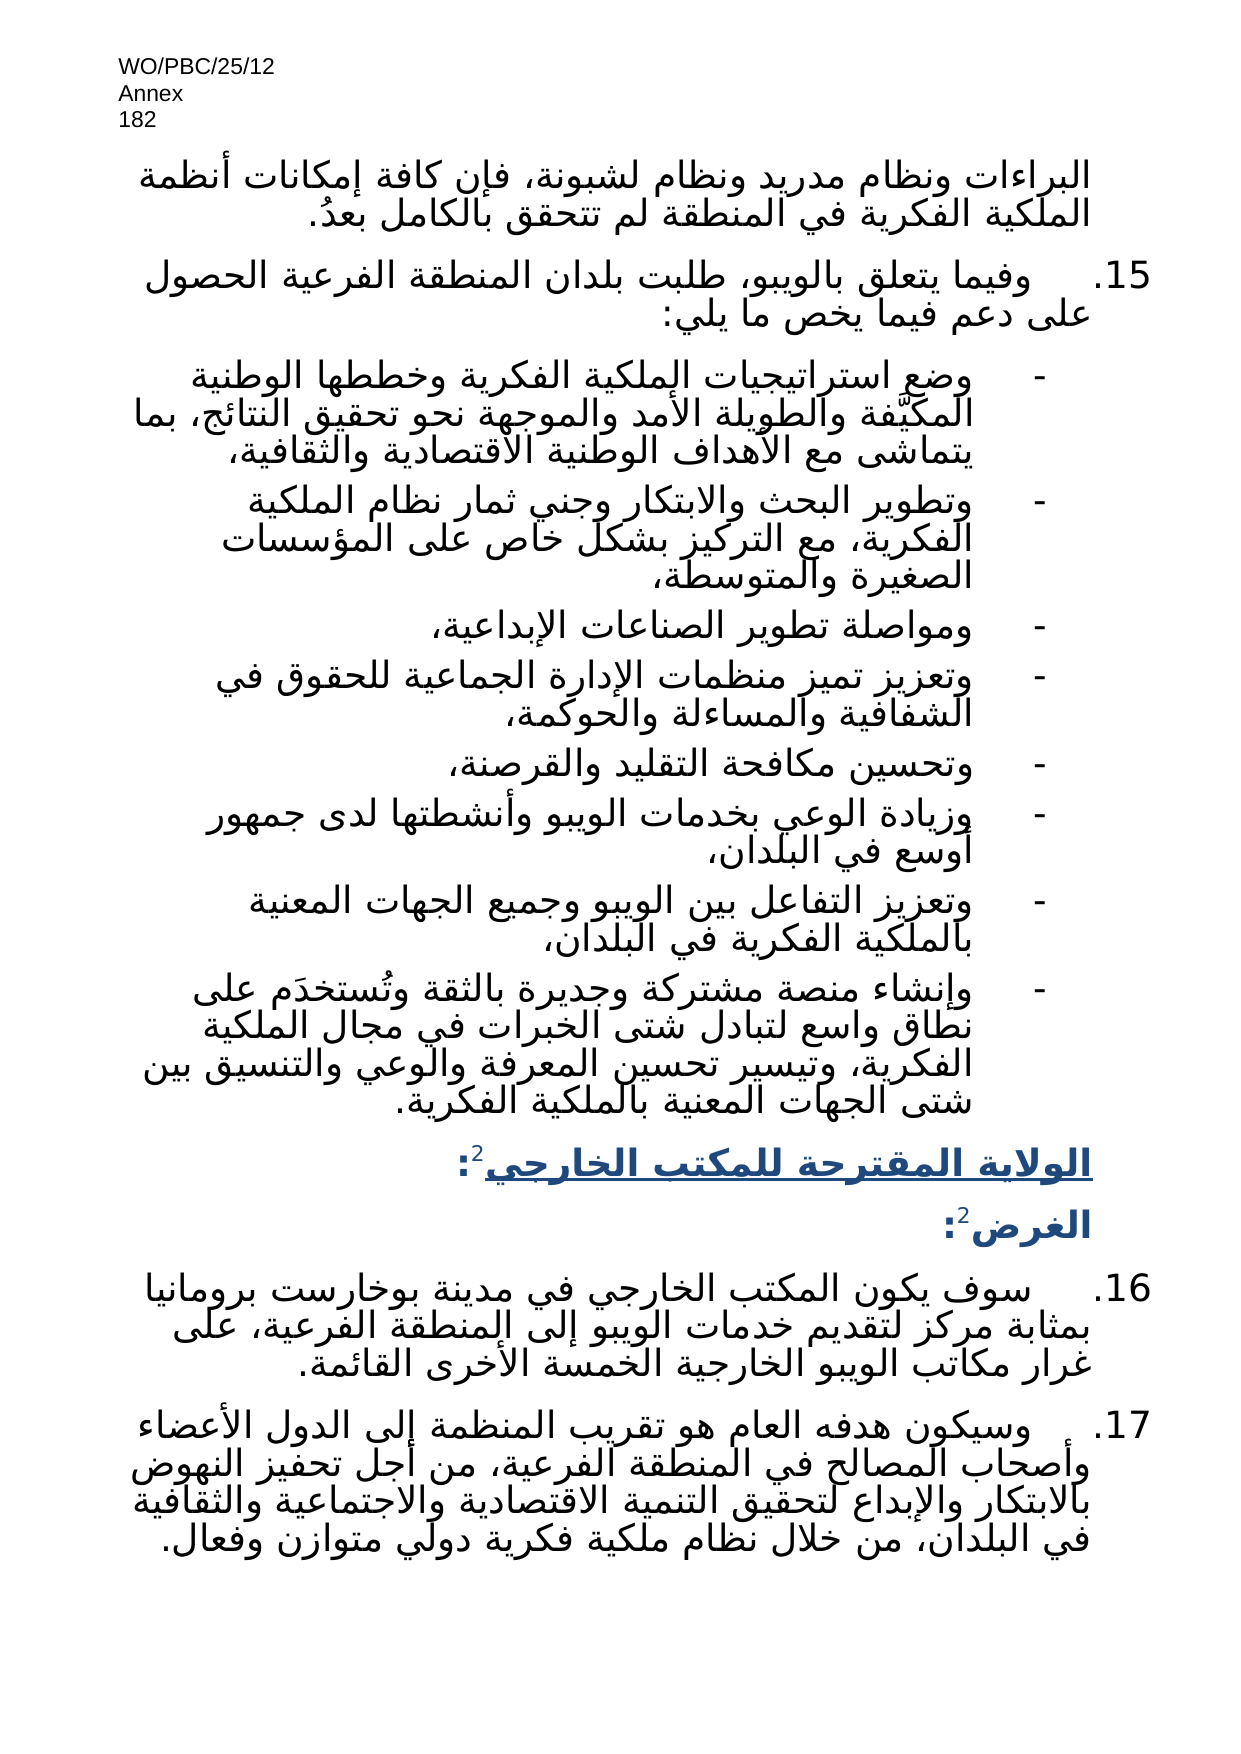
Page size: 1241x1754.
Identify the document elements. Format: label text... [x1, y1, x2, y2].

list وتحسين مكافحة التقليد والقرصنة، [118, 746, 1033, 783]
list وفيما يتعلق بالويبو، طلبت بلدان المنطقة الفرعية الحصول على دعم فيما يخص ما يلي: [118, 258, 1092, 333]
list وسيكون هدفه العام هو تقريب المنظمة إلى الدول الأعضاء وأصحاب المصالح في المنطقة الفرعية، من أجل تحفيز النهوض بالابتكار والإبداع لتحقيق التنمية الاقتصادية والاجتماعية والثقافية في البلدان، من خلال نظام ملكية فكرية دولي متوازن وفعال. [118, 1408, 1092, 1558]
text الغرض2: [118, 1208, 1092, 1246]
list وزيادة الوعي بخدمات الويبو وأنشطتها لدى جمهور أوسع في البلدان، [118, 796, 1033, 871]
text الولاية المقترحة للمكتب الخارجي2: [118, 1146, 1092, 1183]
list وتعزيز التفاعل بين الويبو وجميع الجهات المعنية بالملكية الفكرية في البلدان، [118, 883, 1033, 958]
list سوف يكون المكتب الخارجي في مدينة بوخارست برومانيا بمثابة مركز لتقديم خدمات الويبو إلى المنطقة الفرعية، على غرار مكاتب الويبو الخارجية الخمسة الأخرى القائمة. [118, 1271, 1092, 1383]
list وضع استراتيجيات الملكية الفكرية وخططها الوطنية المكيَّفة والطويلة الأمد والموجهة نحو تحقيق النتائج، بما يتماشى مع الأهداف الوطنية الاقتصادية والثقافية، [118, 358, 1033, 471]
list ومواصلة تطوير الصناعات الإبداعية، [118, 608, 1033, 646]
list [118, 158, 1092, 233]
list وتطوير البحث والابتكار وجني ثمار نظام الملكية الفكرية، مع التركيز بشكل خاص على المؤسسات الصغيرة والمتوسطة، [118, 483, 1033, 596]
list وإنشاء منصة مشتركة وجديرة بالثقة وتُستخدَم على نطاق واسع لتبادل شتى الخبرات في مجال الملكية الفكرية، وتيسير تحسين المعرفة والوعي والتنسيق بين شتى الجهات المعنية بالملكية الفكرية. [118, 971, 1033, 1121]
list وتعزيز تميز منظمات الإدارة الجماعية للحقوق في الشفافية والمساءلة والحوكمة، [118, 658, 1033, 733]
